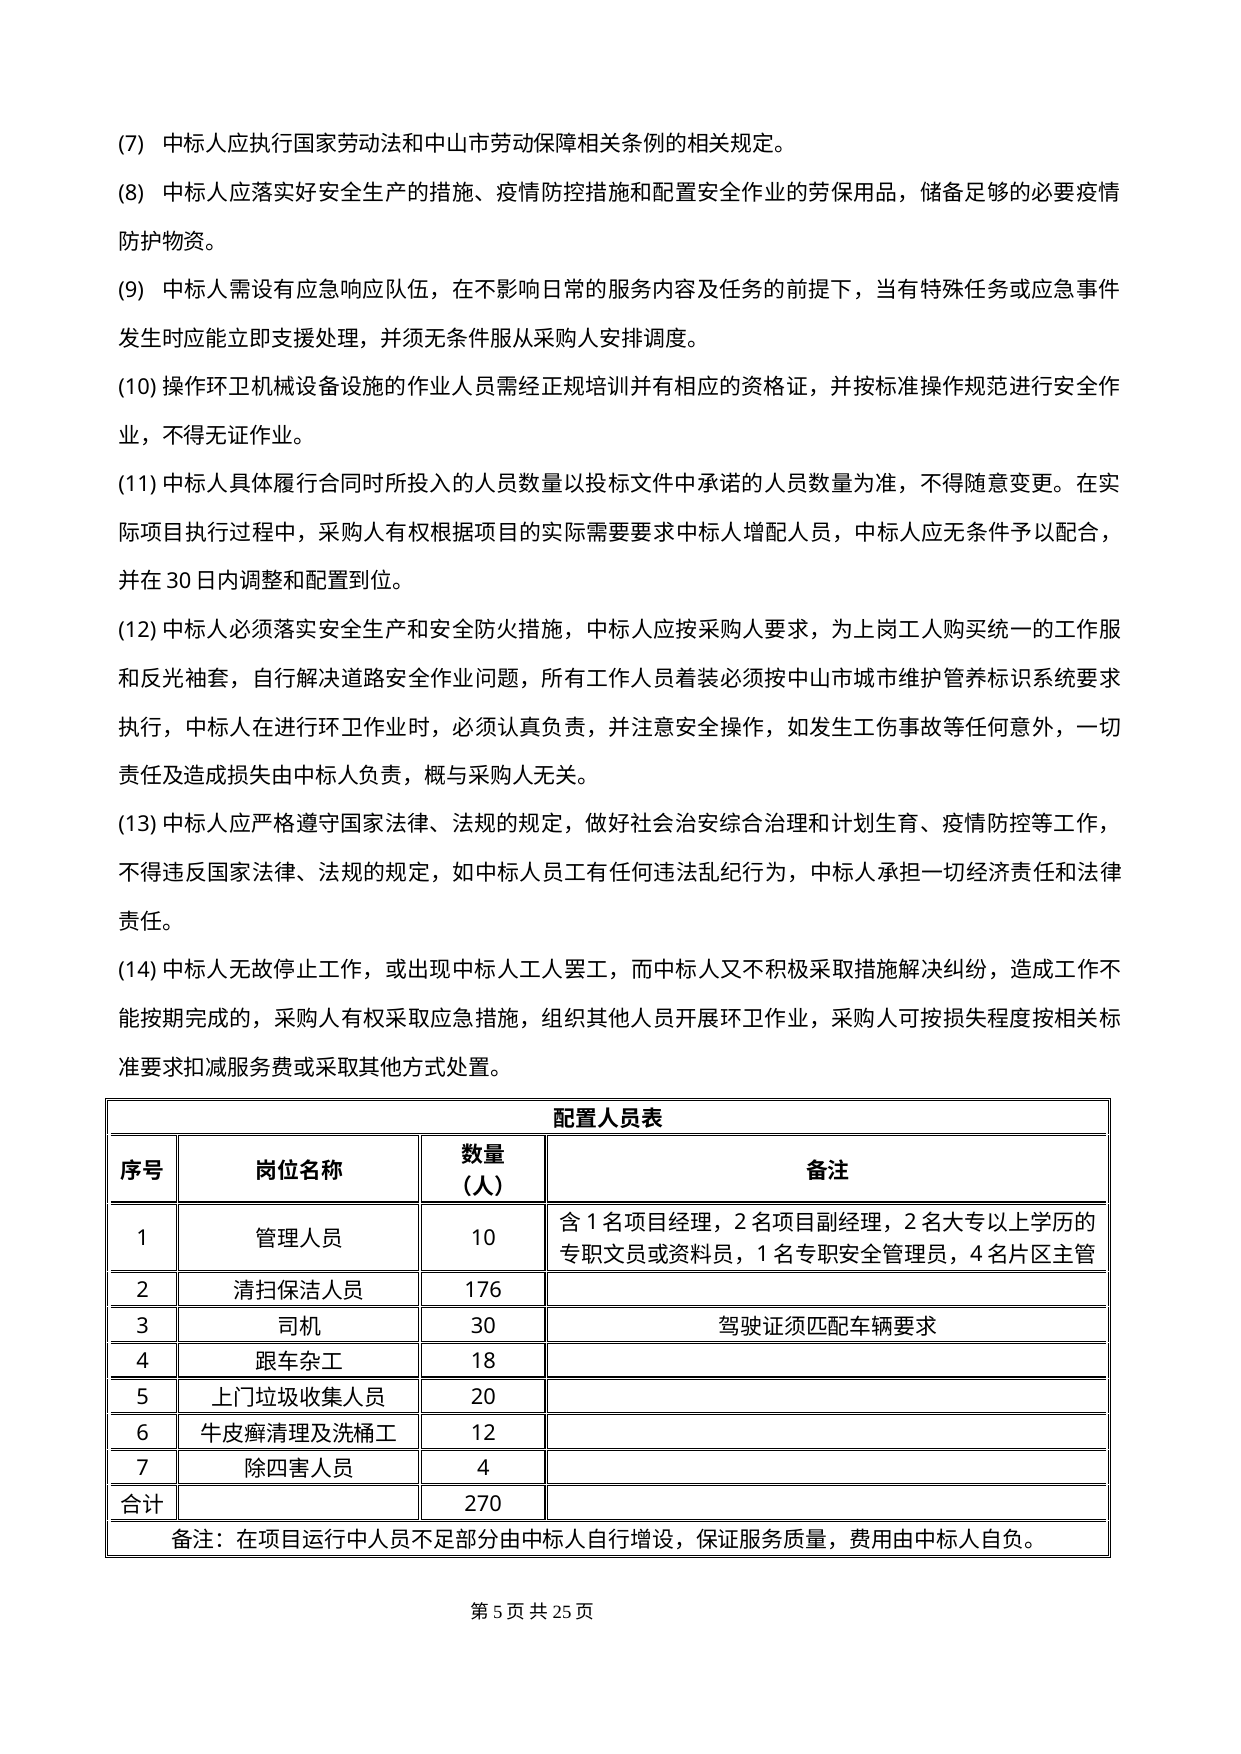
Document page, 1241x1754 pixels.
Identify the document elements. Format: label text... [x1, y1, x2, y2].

table_cell [546, 1412, 1109, 1448]
table_header 配置人员表 [108, 1101, 1108, 1133]
table_cell 牛皮癣清理及洗桶工 [179, 1415, 418, 1448]
table_cell 跟车杂工 [179, 1344, 418, 1376]
table_cell 30 [422, 1308, 544, 1341]
table_cell 7 [108, 1448, 176, 1483]
table_cell 5 [108, 1376, 176, 1412]
table_cell 数量（人） [422, 1136, 544, 1201]
table_cell 4 [108, 1341, 176, 1376]
table_cell 1 [108, 1201, 176, 1269]
table_cell 176 [422, 1273, 544, 1305]
list 中标人无故停止工作，或出现中标人工人罢工，而中标人又不积极采取措施解决纠纷，造成工作不能按期完成的，采购人有权采取应急措施，组织其他人员开展环卫作业，采购人可按损失程度按相关标准要求扣减服务费或采取其他方式处置。 [118, 952, 1122, 1082]
table_cell 6 [107, 1412, 178, 1448]
table_cell [548, 1341, 1108, 1376]
table_cell 18 [422, 1344, 544, 1376]
table_cell 上门垃圾收集人员 [179, 1380, 418, 1412]
table_cell 4 [422, 1451, 544, 1483]
table_cell 270 [422, 1486, 544, 1519]
list 中标人必须落实安全生产和安全防火措施，中标人应按采购人要求，为上岗工人购买统一的工作服和反光袖套，自行解决道路安全作业问题，所有工作人员着装必须按中山市城市维护管养标识系统要求执行，中标人在进行环卫作业时，必须认真负责，并注意安全操作，如发生工伤事故等任何意外，一切责任及造成损失由中标人负责，概与采购人无关。 [118, 612, 1122, 790]
table_cell [179, 1486, 418, 1519]
table_cell 备注 [546, 1133, 1109, 1201]
table_cell 10 [422, 1205, 544, 1269]
table_cell [548, 1376, 1108, 1412]
table_cell 12 [422, 1415, 544, 1448]
table_cell [546, 1483, 1109, 1519]
table_cell 3 [107, 1305, 178, 1341]
list 中标人需设有应急响应队伍，在不影响日常的服务内容及任务的前提下，当有特殊任务或应急事件发生时应能立即支援处理，并须无条件服从采购人安排调度。 [118, 272, 1122, 353]
list 中标人应执行国家劳动法和中山市劳动保障相关条例的相关规定。 [118, 126, 1122, 159]
table_cell 除四害人员 [179, 1451, 418, 1483]
table_cell 备注：在项目运行中人员不足部分由中标人自行增设，保证服务质量，费用由中标人自负。 [107, 1519, 1109, 1554]
table_cell 合计 [107, 1483, 178, 1519]
list 操作环卫机械设备设施的作业人员需经正规培训并有相应的资格证，并按标准操作规范进行安全作业，不得无证作业。 [118, 369, 1122, 450]
table_cell 司机 [179, 1308, 418, 1341]
table_cell 20 [422, 1380, 544, 1412]
table_cell [548, 1270, 1108, 1305]
table_cell 管理人员 [179, 1205, 418, 1269]
table_cell [548, 1448, 1108, 1483]
table_cell 2 [108, 1270, 176, 1305]
list 中标人应严格遵守国家法律、法规的规定，做好社会治安综合治理和计划生育、疫情防控等工作，不得违反国家法律、法规的规定，如中标人员工有任何违法乱纪行为，中标人承担一切经济责任和法律责任。 [118, 806, 1122, 936]
table_cell 含1名项目经理，2名项目副经理，2名大专以上学历的专职文员或资料员，1名专职安全管理员，4名片区主管 [548, 1201, 1108, 1269]
table_cell 清扫保洁人员 [179, 1273, 418, 1305]
table_cell 序号 [107, 1133, 178, 1201]
table_cell 岗位名称 [179, 1136, 418, 1201]
list 中标人应落实好安全生产的措施、疫情防控措施和配置安全作业的劳保用品，储备足够的必要疫情防护物资。 [118, 174, 1122, 256]
table_cell 驾驶证须匹配车辆要求 [546, 1305, 1109, 1341]
list 中标人具体履行合同时所投入的人员数量以投标文件中承诺的人员数量为准，不得随意变更。在实际项目执行过程中，采购人有权根据项目的实际需要要求中标人增配人员，中标人应无条件予以配合，并在30日内调整和配置到位。 [118, 466, 1122, 596]
